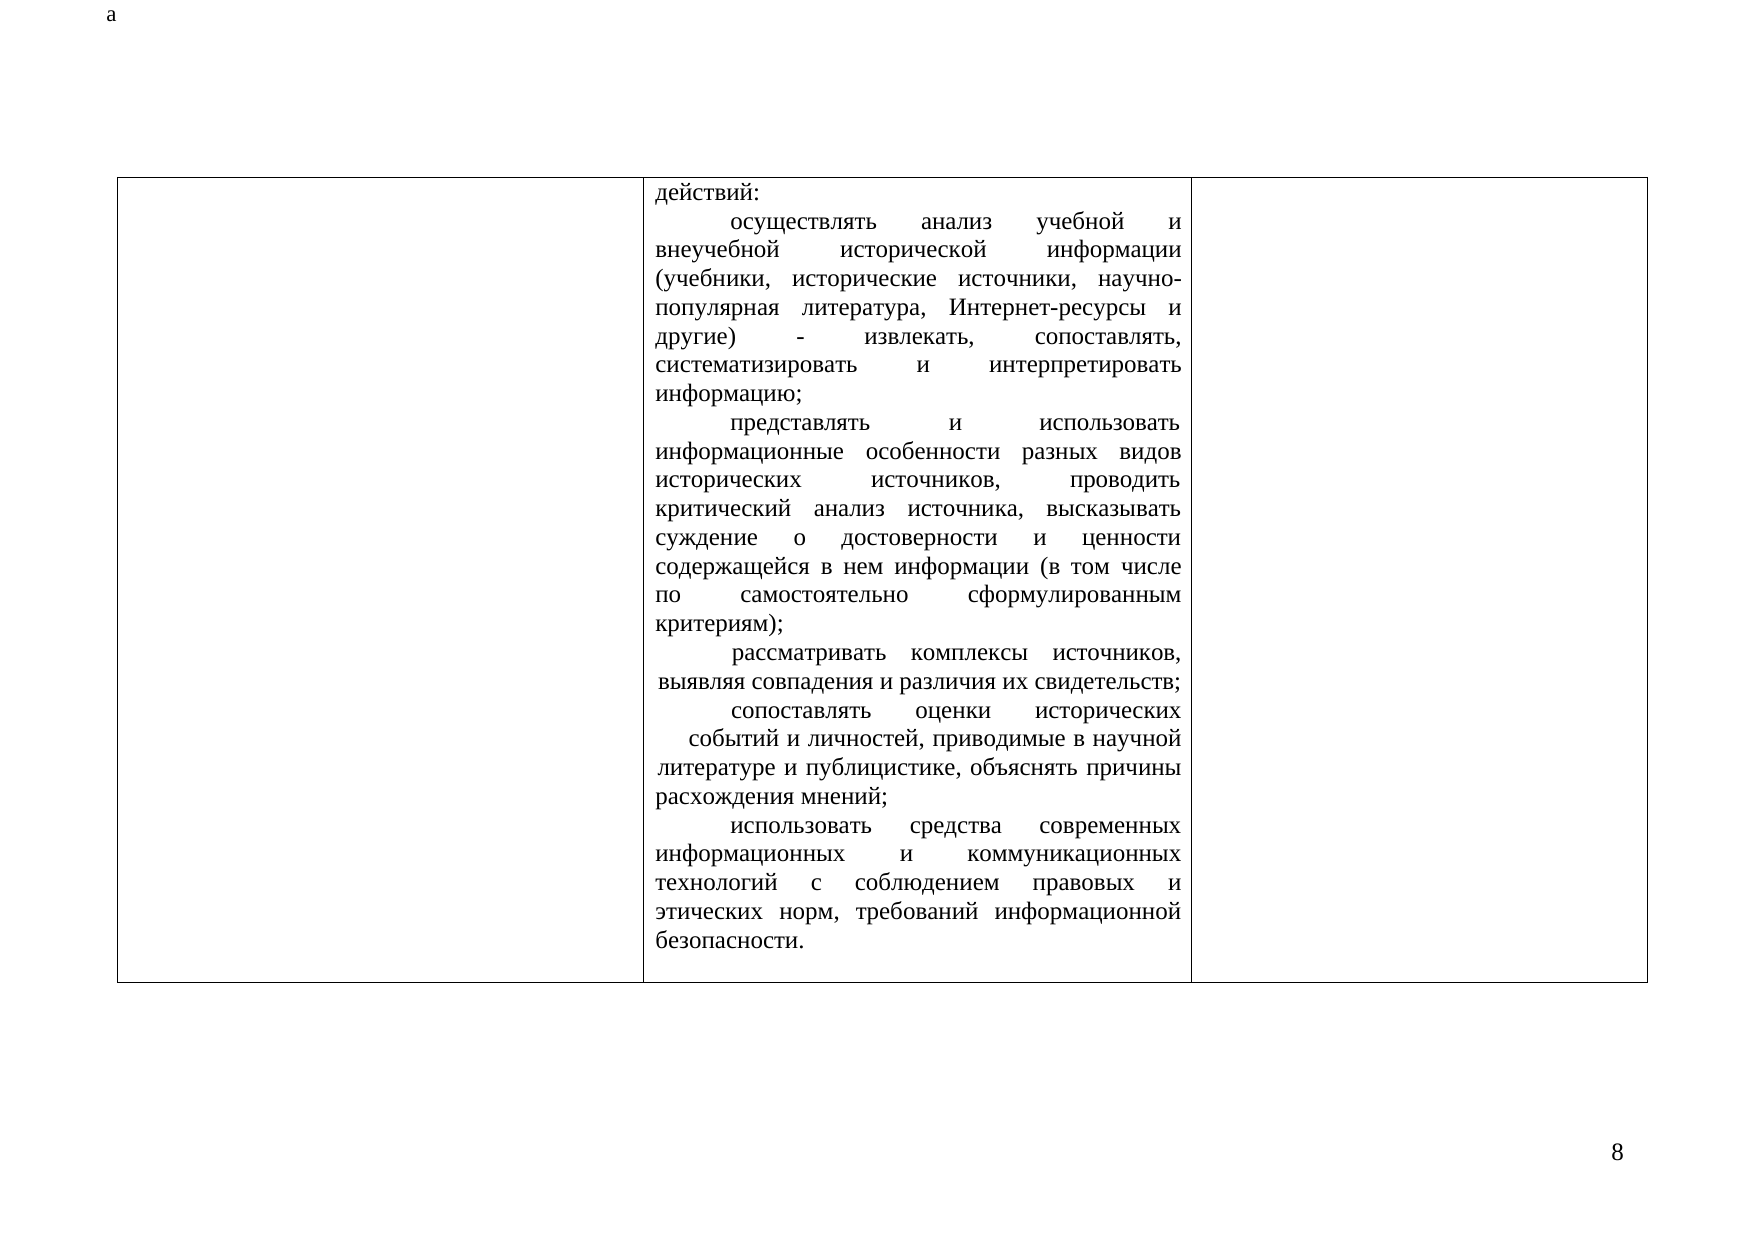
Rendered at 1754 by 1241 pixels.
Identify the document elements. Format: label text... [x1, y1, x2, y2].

table_header действий: осуществлять анализ учебной и внеучебной исторической информации (учебники, исторические источники, научно- популярная литература, Интернет-ресурсы и другие) - извлекать, сопоставлять, систематизировать и интерпретировать информацию; представлять и использовать информационные особенности разных видов исторических источников, проводить критический анализ источника, высказывать суждение о достоверности и ценности содержащейся в нем информации (в том числе по самостоятельно сформулированным критериям); рассматривать комплексы источников, выявляя совпадения и различия их свидетельств; сопоставлять оценки исторических событий и личностей, приводимые в научной литературе и публицистике, объяснять причины расхождения мнений; использовать средства современных информационных и коммуникационных технологий с соблюдением правовых и этических норм, требований информационной безопасности. [644, 178, 1191, 982]
table_header [1192, 178, 1647, 982]
table_header [118, 178, 643, 982]
